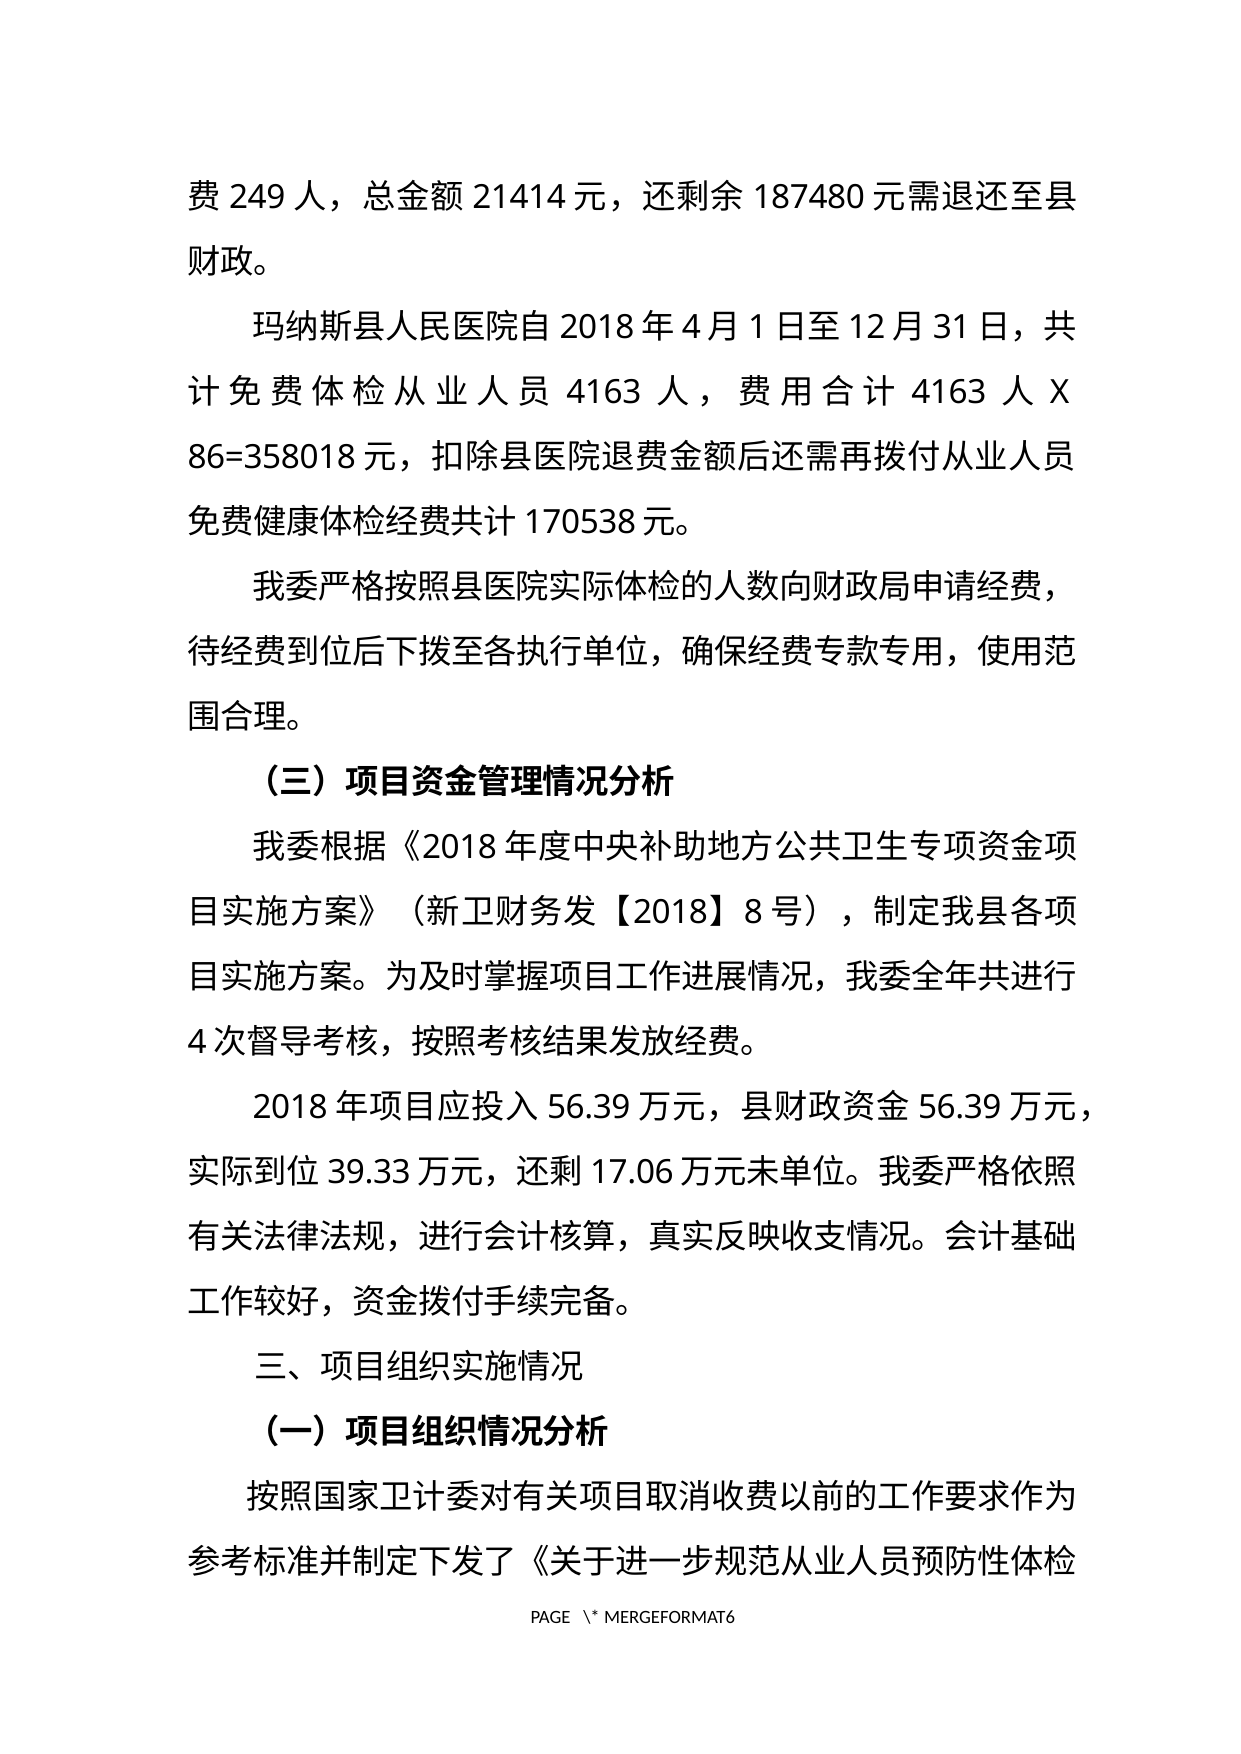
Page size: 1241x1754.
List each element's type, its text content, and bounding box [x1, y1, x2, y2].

text （三）项目资金管理情况分析 [187, 747, 1078, 812]
text 我委根据《2018年度中央补助地方公共卫生专项资金项目实施方案》（新卫财务发【2018】8号），制定我县各项目实施方案。为及时掌握项目工作进展情况，我委全年共进行4次督导考核，按照考核结果发放经费。 [187, 812, 1078, 1072]
text （一）项目组织情况分析 [187, 1397, 1078, 1462]
text 玛纳斯县人民医院自2018年4月1日至12月31日，共计免费体检从业人员4163人，费用合计4163人X 86=358018元，扣除县医院退费金额后还需再拨付从业人员免费健康体检经费共计170538元。 [187, 292, 1078, 552]
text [187, 1462, 1078, 1592]
text 2018年项目应投入56.39万元，县财政资金56.39万元，实际到位39.33万元，还剩17.06万元未单位。我委严格依照有关法律法规，进行会计核算，真实反映收支情况。会计基础工作较好，资金拨付手续完备。 [187, 1072, 1078, 1332]
text 三、项目组织实施情况 [187, 1332, 1078, 1397]
text 我委严格按照县医院实际体检的人数向财政局申请经费，待经费到位后下拨至各执行单位，确保经费专款专用，使用范围合理。 [187, 552, 1078, 747]
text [187, 162, 1078, 292]
